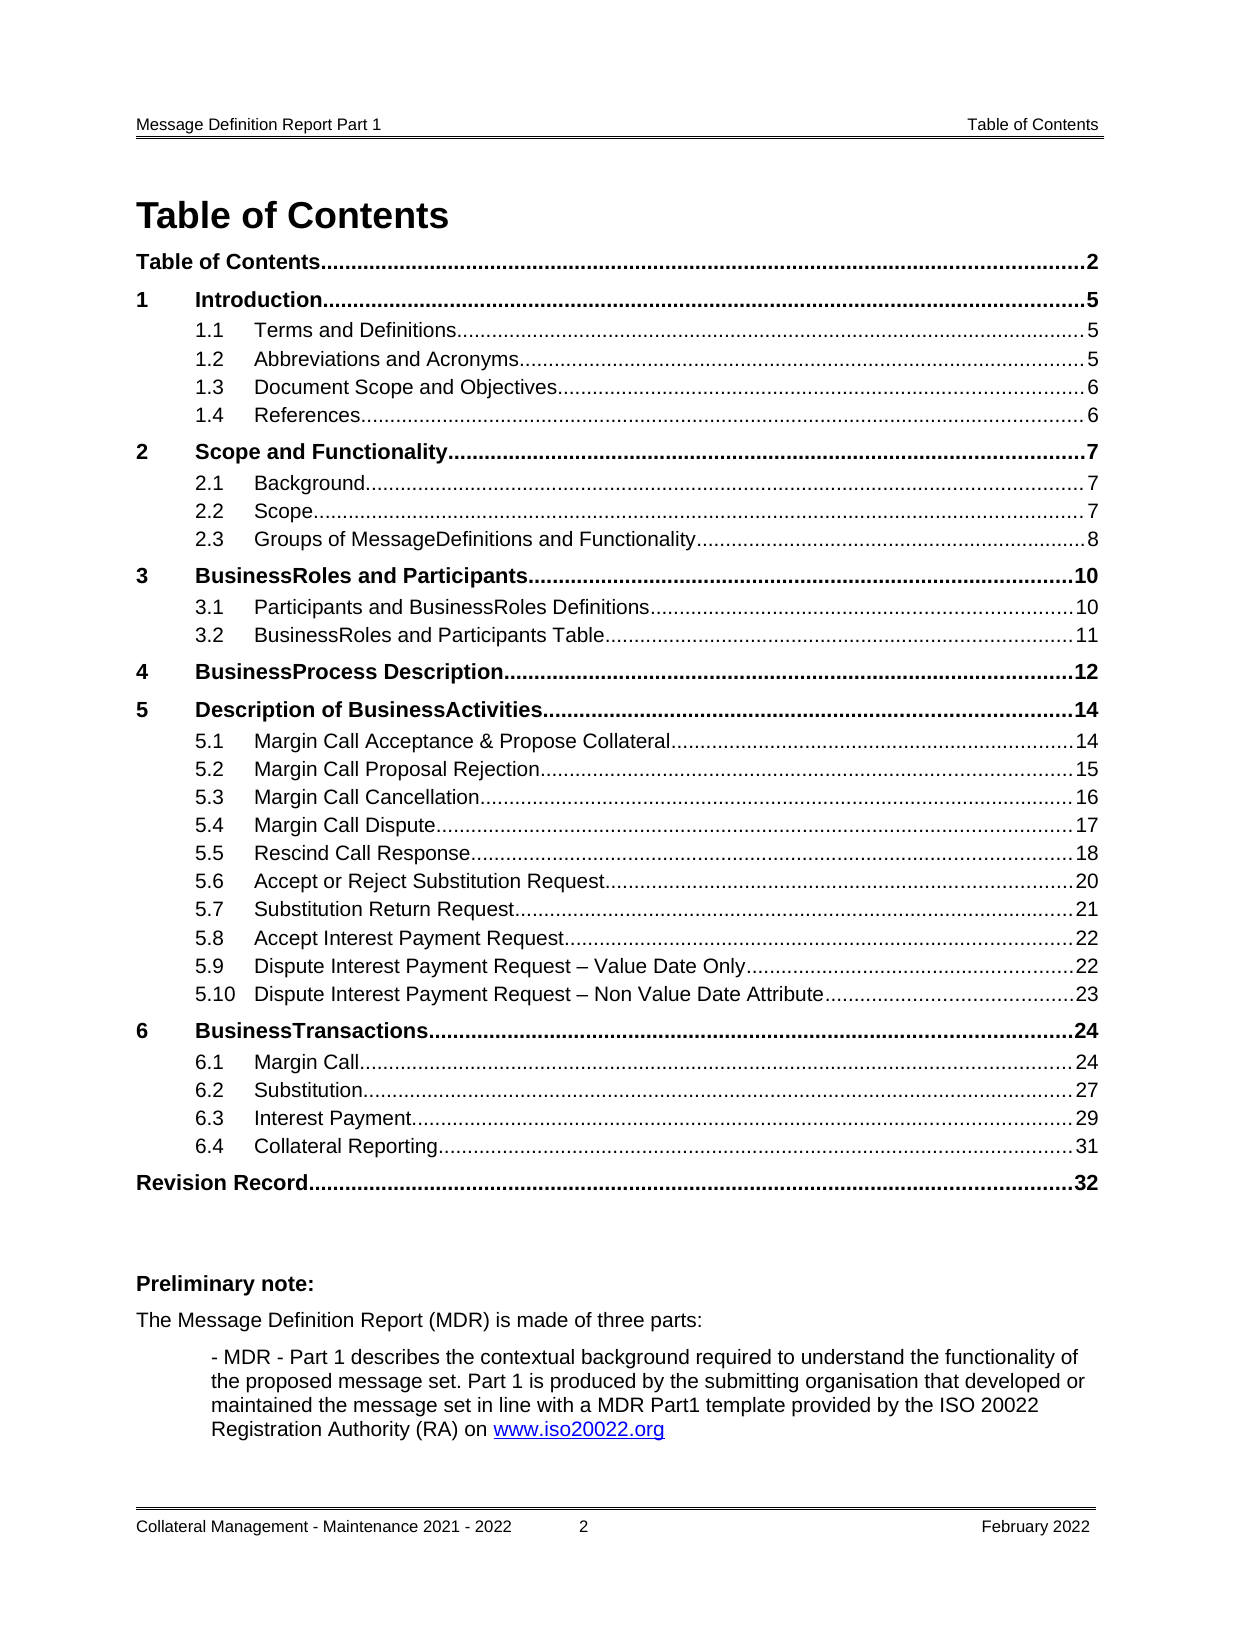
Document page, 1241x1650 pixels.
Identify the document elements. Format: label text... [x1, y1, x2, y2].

text 1.4 References 6 [195, 403, 1104, 427]
text 1.1 Terms and Definitions 5 [195, 318, 1104, 342]
text 6.4 Collateral Reporting 31 [195, 1134, 1104, 1158]
text 1.3 Document Scope and Objectives 6 [195, 374, 1104, 398]
text 2.3 Groups of MessageDefinitions and Functionality 8 [195, 527, 1104, 551]
text Table of Contents 2 [136, 249, 1104, 274]
text 6.2 Substitution 27 [195, 1078, 1104, 1102]
text 5 Description of BusinessActivities 14 [136, 697, 1104, 722]
text 2.2 Scope 7 [195, 499, 1104, 523]
text 5.3 Margin Call Cancellation 16 [195, 785, 1104, 809]
text 1.2 Abbreviations and Acronyms 5 [195, 346, 1104, 370]
text 5.6 Accept or Reject Substitution Request 20 [195, 869, 1104, 893]
text 3.1 Participants and BusinessRoles Definitions 10 [195, 595, 1104, 619]
text 5.7 Substitution Return Request 21 [195, 897, 1104, 921]
text Preliminary note: [136, 1271, 1104, 1296]
text 5.4 Margin Call Dispute 17 [195, 813, 1104, 837]
text 3.2 BusinessRoles and Participants Table 11 [195, 623, 1104, 647]
subtitle Table of Contents [136, 193, 1104, 237]
list - MDR - Part 1 describes the contextual background required to understand the functionality of the proposed message set. Part 1 is produced by the submitting organisation that developed or maintained the message set in line with a MDR Part1 template provided by the ISO 20022 Registration Authority (RA) on www.iso20022.org [211, 1345, 1104, 1441]
text The Message Definition Report (MDR) is made of three parts: [136, 1308, 1104, 1332]
text 6.1 Margin Call 24 [195, 1049, 1104, 1073]
text 2.1 Background 7 [195, 471, 1104, 494]
text 1 Introduction 5 [136, 287, 1104, 312]
text Revision Record 32 [136, 1170, 1104, 1196]
text 4 BusinessProcess Description 12 [136, 659, 1104, 684]
text 6.3 Interest Payment 29 [195, 1106, 1104, 1130]
text 5.8 Accept Interest Payment Request 22 [195, 925, 1104, 949]
text 5.1 Margin Call Acceptance & Propose Collateral 14 [195, 728, 1104, 752]
text 5.2 Margin Call Proposal Rejection 15 [195, 757, 1104, 781]
text 2 Scope and Functionality 7 [136, 439, 1104, 464]
text 5.10 Dispute Interest Payment Request – Non Value Date Attribute 23 [195, 982, 1104, 1006]
text 5.5 Rescind Call Response 18 [195, 841, 1104, 865]
text 6 BusinessTransactions 24 [136, 1018, 1104, 1043]
text 5.9 Dispute Interest Payment Request – Value Date Only 22 [195, 953, 1104, 977]
text 3 BusinessRoles and Participants 10 [136, 563, 1104, 588]
